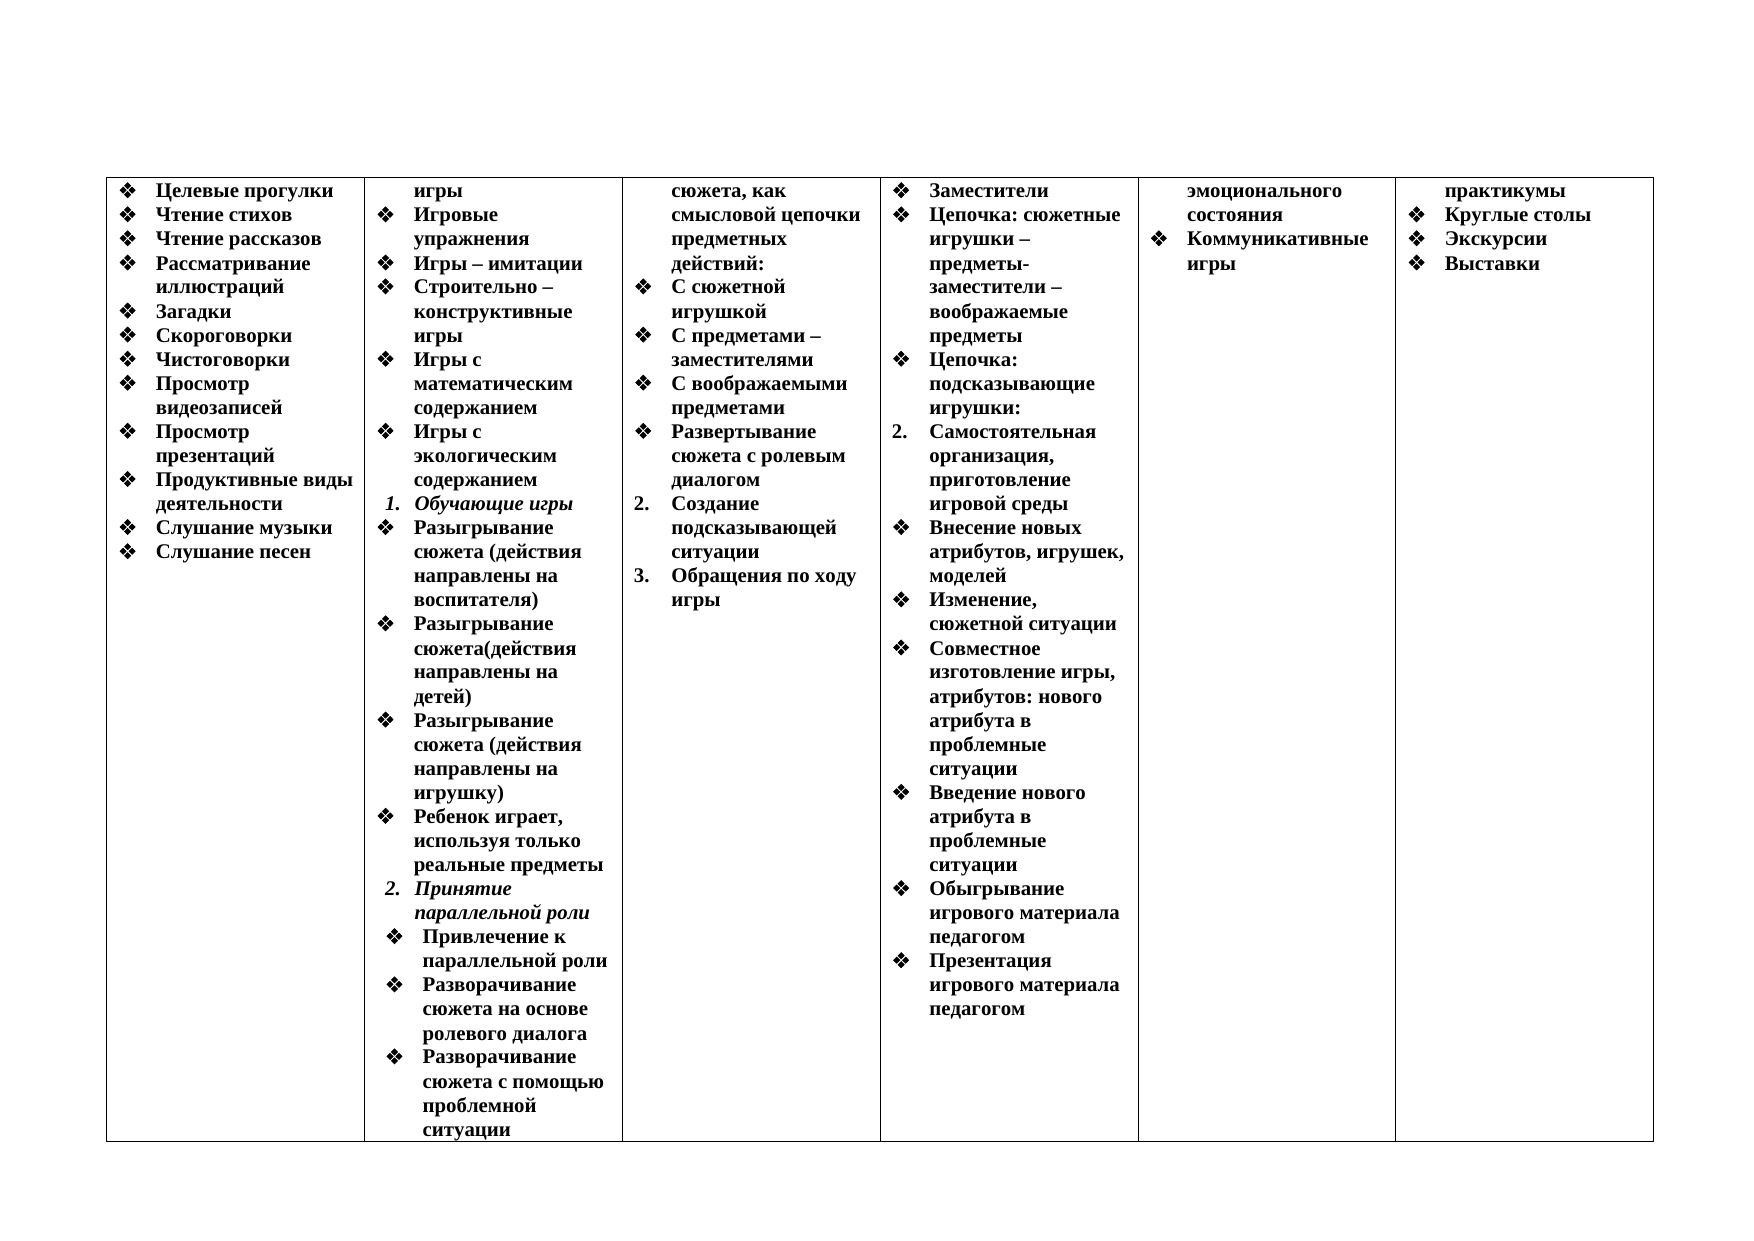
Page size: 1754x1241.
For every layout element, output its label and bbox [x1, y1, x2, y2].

table_cell [107, 178, 364, 1141]
table_cell [881, 178, 1138, 1141]
table_cell [1139, 178, 1395, 1141]
table_cell [365, 178, 622, 1141]
table_cell [1396, 178, 1653, 1141]
table_cell [623, 178, 880, 1141]
